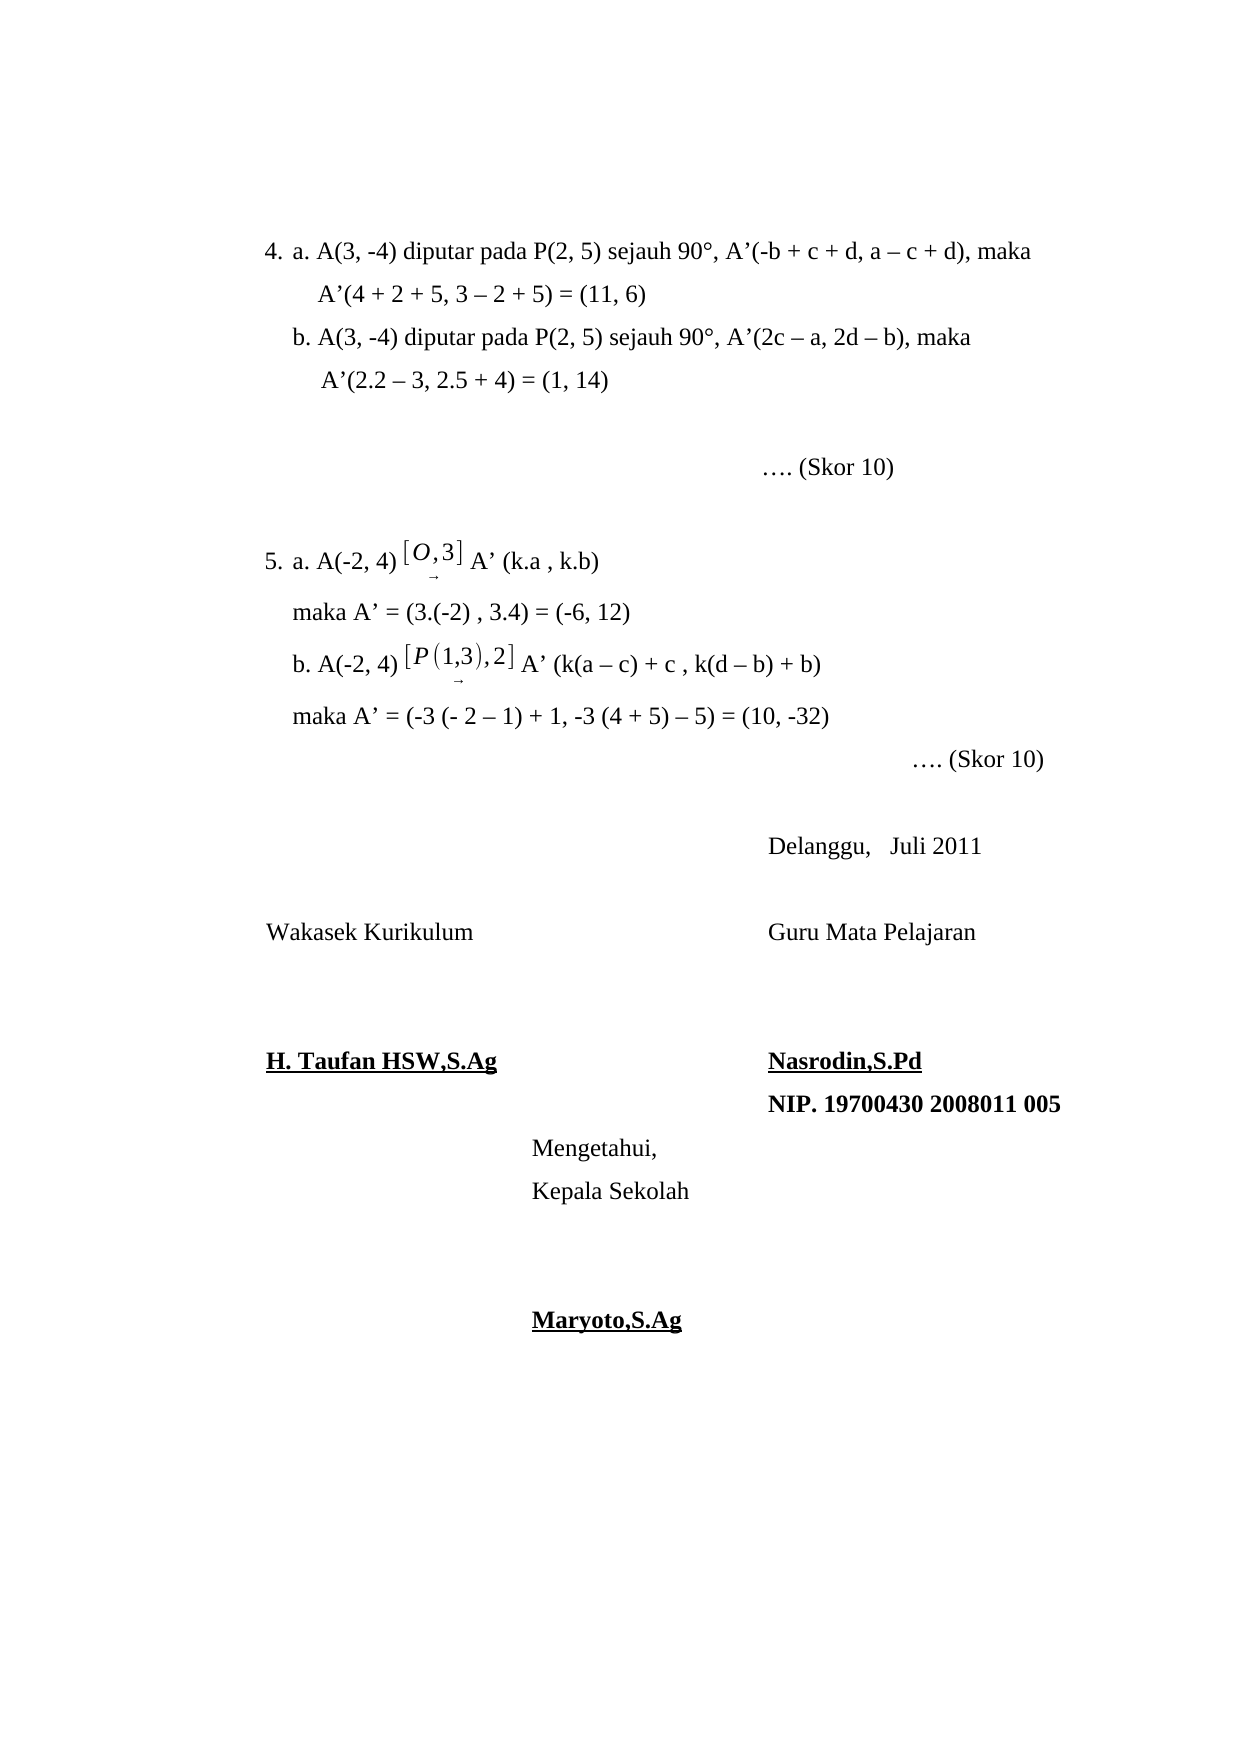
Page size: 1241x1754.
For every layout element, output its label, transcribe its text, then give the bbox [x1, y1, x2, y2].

text Wakasek Kurikulum Guru Mata Pelajaran [266, 917, 1063, 946]
list A’(4 + 2 + 5, 3 – 2 + 5) = (11, 6) [292, 279, 1063, 308]
list maka A’ = (3.(-2) , 3.4) = (-6, 12) [292, 597, 1063, 626]
text Kepala Sekolah [532, 1176, 1063, 1204]
list a. A(3, -4) diputar pada P(2, 5) sejauh 90°, A’(-b + c + d, a – c + d), maka [264, 236, 1063, 265]
list b. A(3, -4) diputar pada P(2, 5) sejauh 90°, A’(2c – a, 2d – b), maka [292, 322, 1063, 351]
text NIP. 19700430 2008011 005 [266, 1089, 1063, 1118]
list …. (Skor 10) [292, 452, 1063, 481]
text Maryoto,S.Ag [532, 1305, 1063, 1334]
list maka A’ = (-3 (- 2 – 1) + 1, -3 (4 + 5) – 5) = (10, -32) [292, 701, 1063, 730]
list a. A(-2, 4) A’ (k.a , k.b) [264, 538, 1063, 583]
list …. (Skor 10) [292, 744, 1063, 773]
text Delanggu, Juli 2011 [266, 831, 1063, 859]
text Mengetahui, [532, 1133, 1063, 1161]
list b. A(-2, 4) A’ (k(a – c) + c , k(d – b) + b) [292, 641, 1063, 687]
list A’(2.2 – 3, 2.5 + 4) = (1, 14) [292, 366, 1063, 394]
text H. Taufan HSW,S.Ag Nasrodin,S.Pd [266, 1046, 1063, 1075]
